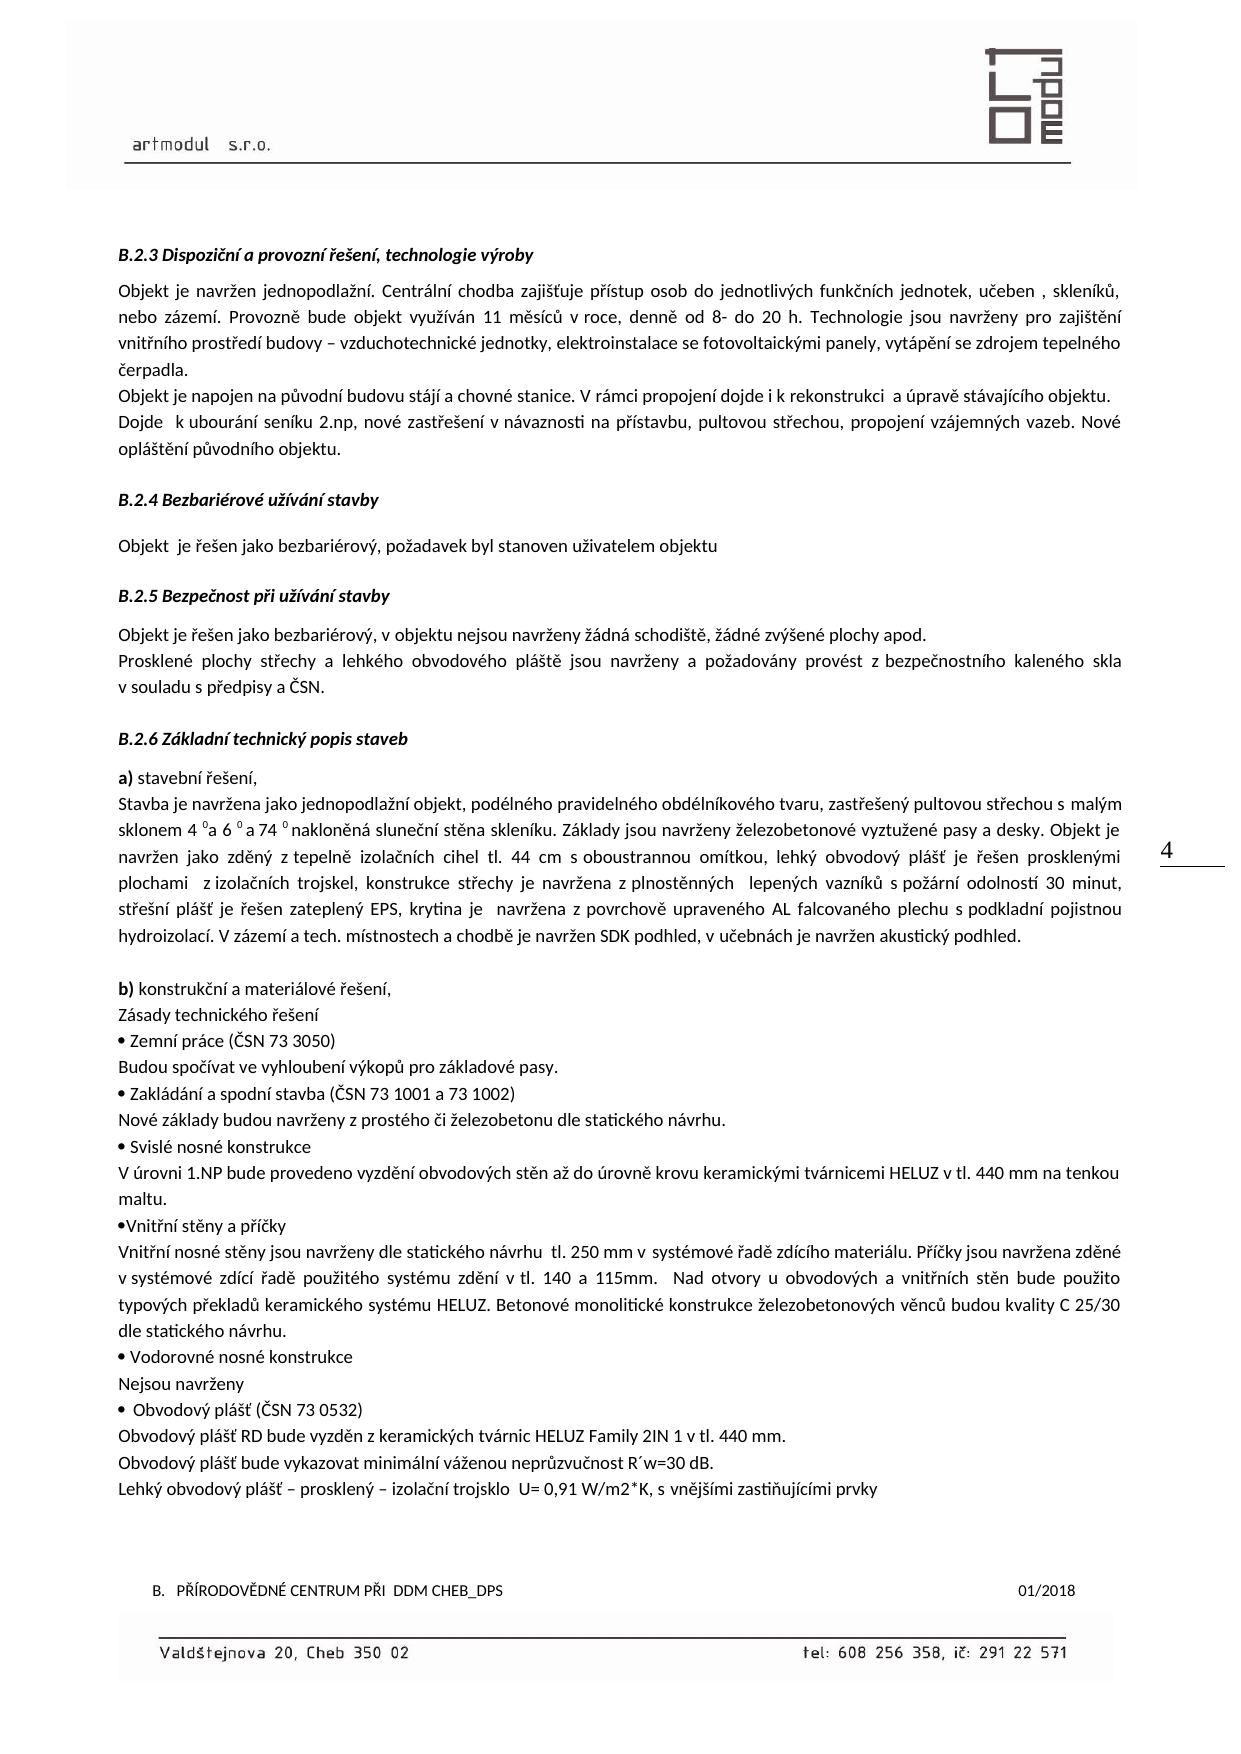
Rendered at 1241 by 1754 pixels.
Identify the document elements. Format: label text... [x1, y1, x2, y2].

text Budou spočívat ve vyhloubení výkopů pro základové pasy. [118, 1056, 1122, 1079]
text Objekt je řešen jako bezbariérový, požadavek byl stanoven uživatelem objektu [118, 524, 1122, 559]
text Objekt je řešen jako bezbariérový, v objektu nejsou navrženy žádná schodiště, žádné zvýšené plochy apod. [118, 623, 1122, 646]
subtitle B.2.6 Základní technický popis staveb [118, 727, 1122, 750]
text Objekt je napojen na původní budovu stájí a chovné stanice. V rámci propojení dojde i k rekonstrukci a úpravě stávajícího objektu. [118, 384, 1122, 407]
text Objekt je navržen jednopodlažní. Centrální chodba zajišťuje přístup osob do jednotlivých funkčních jednotek, učeben , skleníků, nebo zázemí. Provozně bude objekt využíván 11 měsíců v roce, denně od 8- do 20 h. Technologie jsou navrženy pro zajištění vnitřního prostředí budovy – vzduchotechnické jednotky, elektroinstalace se fotovoltaickými panely, vytápění se zdrojem tepelného čerpadla. [118, 279, 1122, 381]
list Svislé nosné konstrukce [118, 1135, 1122, 1158]
text Nové základy budou navrženy z prostého či železobetonu dle statického návrhu. [118, 1108, 1122, 1131]
text Stavba je navržena jako jednopodlažní objekt, podélného pravidelného obdélníkového tvaru, zastřešený pultovou střechou s malým sklonem 4 0a 6 0 a 74 0 nakloněná sluneční stěna skleníku. Základy jsou navrženy železobetonové vyztužené pasy a desky. Objekt je navržen jako zděný z tepelně izolačních cihel tl. 44 cm s oboustrannou omítkou, lehký obvodový plášť je řešen prosklenými plochami z izolačních trojskel, konstrukce střechy je navržena z plnostěnných lepených vazníků s požární odolností 30 minut, střešní plášť je řešen zateplený EPS, krytina je navržena z povrchově upraveného AL falcovaného plechu s podkladní pojistnou hydroizolací. V zázemí a tech. místnostech a chodbě je navržen SDK podhled, v učebnách je navržen akustický podhled. [118, 792, 1122, 947]
list Obvodový plášť (ČSN 73 0532) [118, 1398, 1122, 1421]
text Zásady technického řešení [118, 1003, 1122, 1026]
text Dojde k ubourání seníku 2.np, nové zastřešení v návaznosti na přístavbu, pultovou střechou, propojení vzájemných vazeb. Nové opláštění původního objektu. [118, 411, 1122, 460]
subtitle B.2.3 Dispoziční a provozní řešení, technologie výroby [118, 243, 1122, 266]
subtitle B.2.5 Bezpečnost při užívání stavby [118, 584, 1122, 607]
picture [66, 21, 1138, 190]
list Zakládání a spodní stavba (ČSN 73 1001 a 73 1002) [118, 1082, 1122, 1105]
list Zemní práce (ČSN 73 3050) [118, 1029, 1122, 1052]
text Prosklené plochy střechy a lehkého obvodového pláště jsou navrženy a požadovány provést z bezpečnostního kaleného skla v souladu s předpisy a ČSN. [118, 649, 1122, 698]
list Vnitřní stěny a příčky [118, 1214, 1122, 1237]
subtitle B.2.4 Bezbariérové užívání stavby [118, 488, 1122, 511]
text Lehký obvodový plášť – prosklený – izolační trojsklo U= 0,91 W/m2*K, s vnějšími zastiňujícími prvky [118, 1477, 1122, 1500]
text V úrovni 1.NP bude provedeno vyzdění obvodových stěn až do úrovně krovu keramickými tvárnicemi HELUZ v tl. 440 mm na tenkou maltu. [118, 1161, 1122, 1210]
text b) konstrukční a materiálové řešení, [118, 977, 1122, 999]
text a) stavební řešení, [118, 766, 1122, 789]
text Vnitřní nosné stěny jsou navrženy dle statického návrhu tl. 250 mm v systémové řadě zdícího materiálu. Příčky jsou navržena zděné v systémové zdící řadě použitého systému zdění v tl. 140 a 115mm. Nad otvory u obvodových a vnitřních stěn bude použito typových překladů keramického systému HELUZ. Betonové monolitické konstrukce železobetonových věnců budou kvality C 25/30 dle statického návrhu. [118, 1240, 1122, 1342]
picture [118, 1613, 1114, 1682]
text Nejsou navrženy [118, 1372, 1122, 1395]
list Vodorovné nosné konstrukce [118, 1346, 1122, 1368]
text Obvodový plášť bude vykazovat minimální váženou neprůzvučnost R´w=30 dB. [118, 1451, 1122, 1474]
text Obvodový plášť RD bude vyzděn z keramických tvárnic HELUZ Family 2IN 1 v tl. 440 mm. [118, 1425, 1122, 1448]
